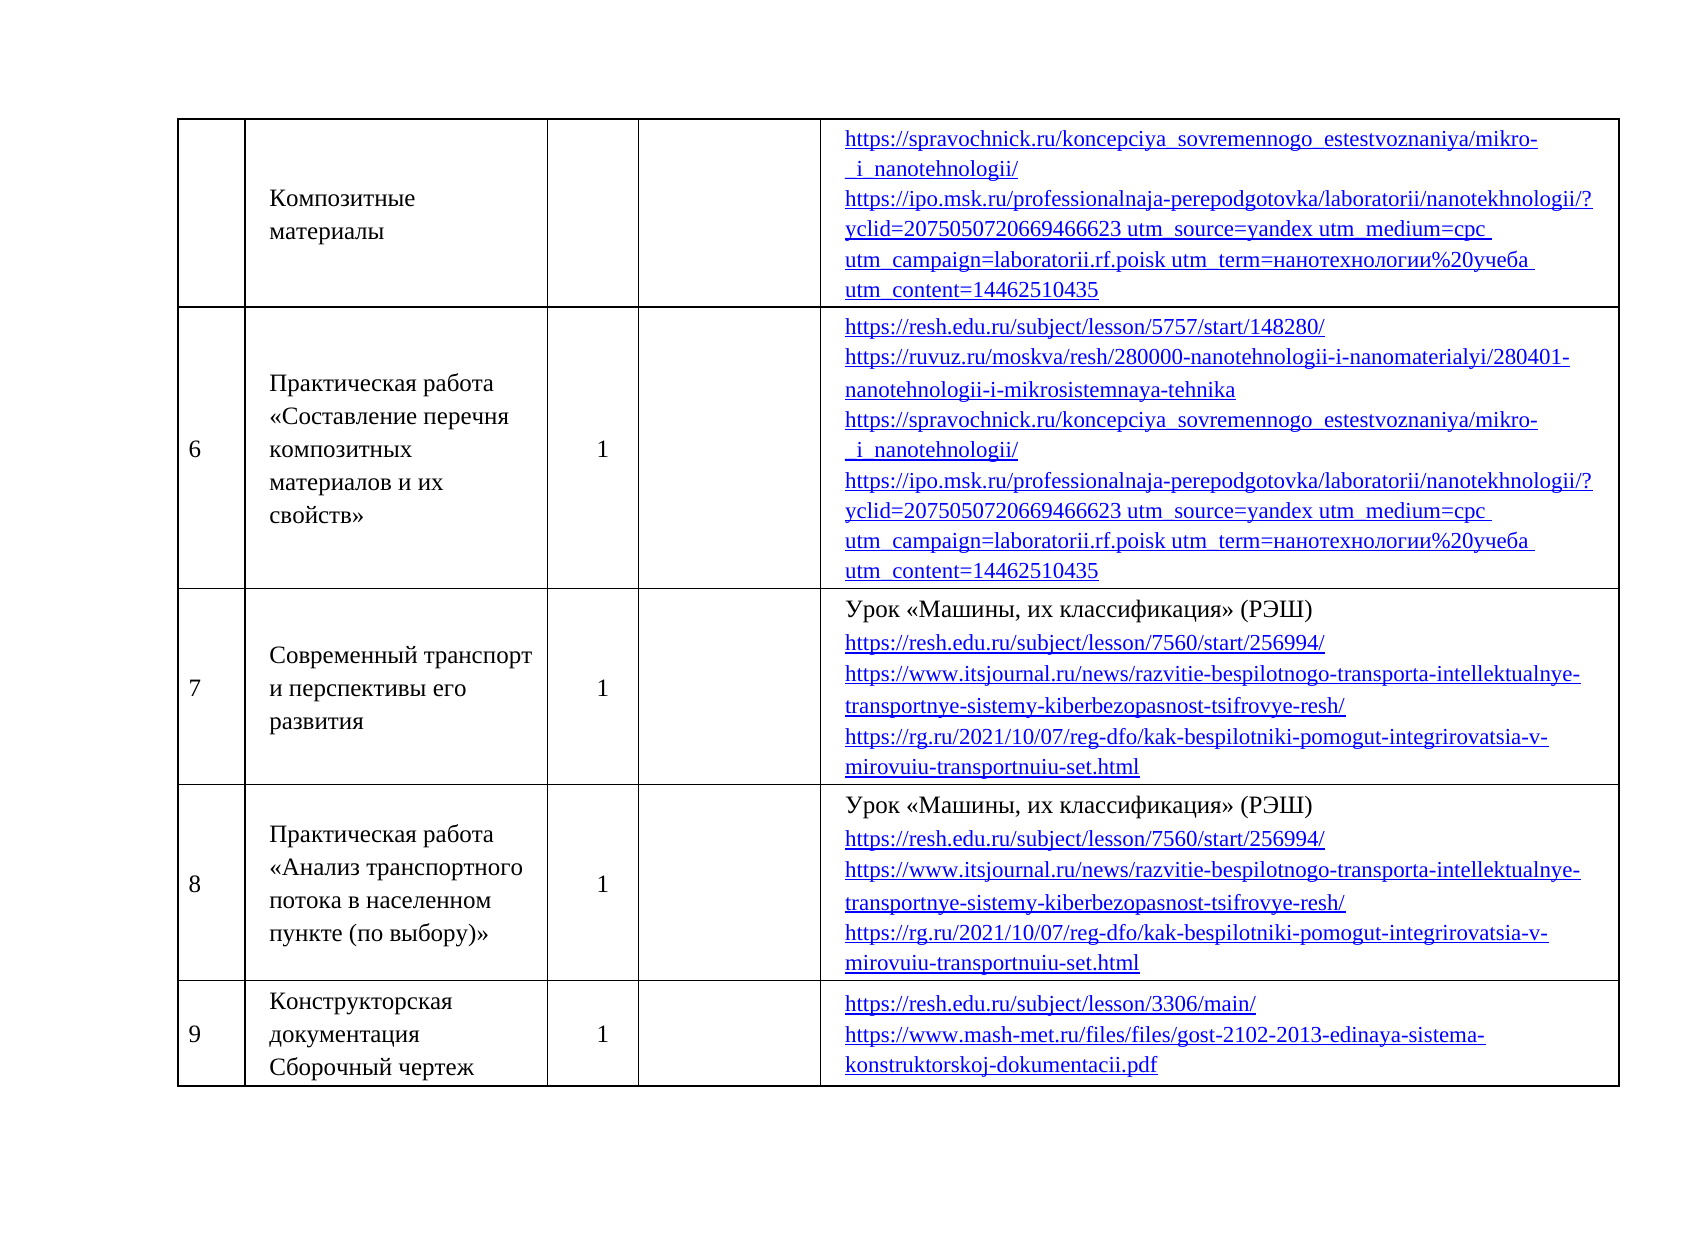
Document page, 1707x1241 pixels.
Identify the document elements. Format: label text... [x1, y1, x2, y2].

table_cell 1 [548, 120, 638, 306]
table_cell [639, 308, 820, 588]
table_cell 1 [548, 308, 638, 588]
table_cell Современный транспорт и перспективы его развития [246, 589, 547, 784]
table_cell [246, 120, 547, 306]
table_cell 7 [179, 589, 244, 784]
table_cell [639, 589, 820, 784]
table_cell Конструкторская документация Сборочный чертеж [246, 981, 547, 1085]
table_cell 6 [179, 308, 244, 588]
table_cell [821, 981, 1618, 1085]
table_cell [639, 981, 820, 1085]
table_cell Практическая работа «Анализ транспортного потока в населенном пункте (по выбору)» [246, 785, 547, 980]
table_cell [821, 120, 1618, 306]
table_cell 1 [548, 589, 638, 784]
table_cell 9 [179, 981, 244, 1085]
table_cell Урок «Машины, их классификация» (РЭШ) https://resh.edu.ru/subject/lesson/7560/start/256994/ https://www.itsjournal.ru/news/razvitie-bespilotnogo-transporta-intellektualnye-transportnye-sistemy-kiberbezopasnost-tsifrovye-resh/ https://rg.ru/2021/10/07/reg-dfo/kak-bespilotniki-pomogut-integrirovatsia-v-mirovuiu-transportnuiu-set.html [821, 589, 1618, 784]
table_cell 1 [548, 785, 638, 980]
table_cell Практическая работа «Составление перечня композитных материалов и их свойств» [246, 308, 547, 588]
table_cell [639, 785, 820, 980]
table_cell 8 [179, 785, 244, 980]
table_cell 5 [179, 120, 244, 306]
table_cell Урок «Машины, их классификация» (РЭШ) https://resh.edu.ru/subject/lesson/7560/start/256994/ https://www.itsjournal.ru/news/razvitie-bespilotnogo-transporta-intellektualnye-transportnye-sistemy-kiberbezopasnost-tsifrovye-resh/ https://rg.ru/2021/10/07/reg-dfo/kak-bespilotniki-pomogut-integrirovatsia-v-mirovuiu-transportnuiu-set.html [821, 785, 1618, 980]
table_cell 1 [548, 981, 638, 1085]
table_cell [639, 120, 820, 306]
